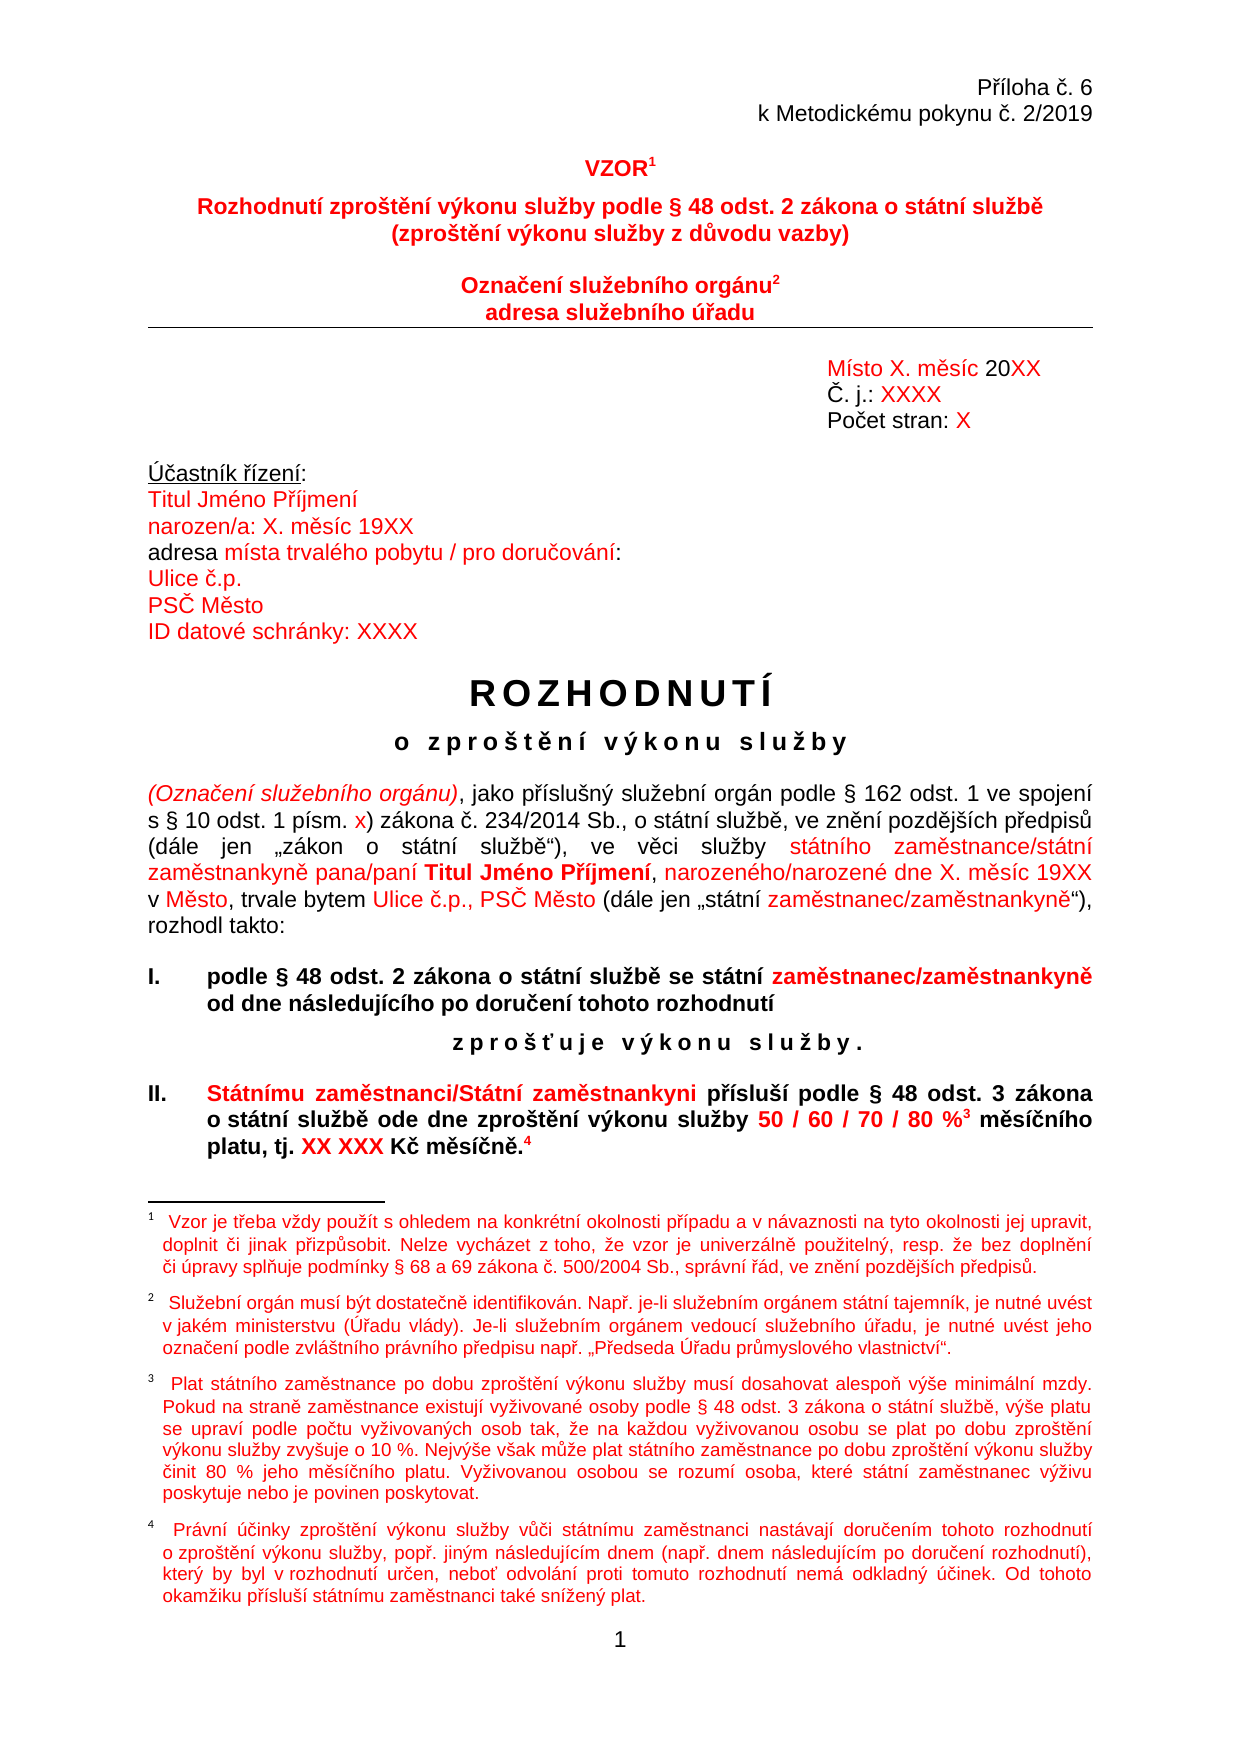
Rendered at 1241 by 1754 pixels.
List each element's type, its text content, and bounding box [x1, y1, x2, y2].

text (Označení služebního orgánu), jako příslušný služební orgán podle § 162 odst. 1 ve spojení s § 10 odst. 1 písm. x) zákona č. 234/2014 Sb., o státní službě, ve znění pozdějších předpisů (dále jen „zákon o státní službě“), ve věci služby státního zaměstnance/státní zaměstnankyně pana/paní Titul Jméno Příjmení, narozeného/narozené dne X. měsíc 19XX v Město, trvale bytem Ulice č.p., PSČ Město (dále jen „státní zaměstnanec/zaměstnankyně“), rozhodl takto: [148, 780, 1093, 938]
text Titul Jméno Příjmení [148, 486, 1093, 513]
text ID datové schránky: XXXX [148, 618, 1093, 644]
text adresa služebního úřadu [148, 299, 1093, 327]
text Počet stran: X [827, 407, 1093, 434]
text zprošťuje výkonu služby. [148, 1028, 1093, 1055]
text ROZHODNUTÍ [148, 671, 1093, 714]
text narozen/a: X. měsíc 19XX [148, 513, 1093, 539]
text Označení služebního orgánu [148, 272, 1093, 299]
text VZOR [148, 154, 1093, 181]
text Místo X. měsíc 20XX [827, 354, 1093, 381]
list Státnímu zaměstnanci/Státní zaměstnankyni přísluší podle § 48 odst. 3 zákona o státní službě ode dne zproštění výkonu služby 50 / 60 / 70 / 80 % měsíčního platu, tj. XX XXX Kč měsíčně. [148, 1080, 1093, 1159]
list podle § 48 odst. 2 zákona o státní službě se státní zaměstnanec/zaměstnankyně od dne následujícího po doručení tohoto rozhodnutí [148, 963, 1093, 1016]
text adresa místa trvalého pobytu / pro doručování: [148, 539, 1093, 565]
text Účastník řízení: [148, 460, 1093, 486]
text Rozhodnutí zproštění výkonu služby podle § 48 odst. 2 zákona o státní službě (zproštění výkonu služby z důvodu vazby) [148, 193, 1093, 246]
text Ulice č.p. [148, 565, 1093, 592]
text o zproštění výkonu služby [148, 726, 1093, 755]
text PSČ Město [148, 592, 1093, 618]
text Č. j.: XXXX [827, 381, 1093, 407]
